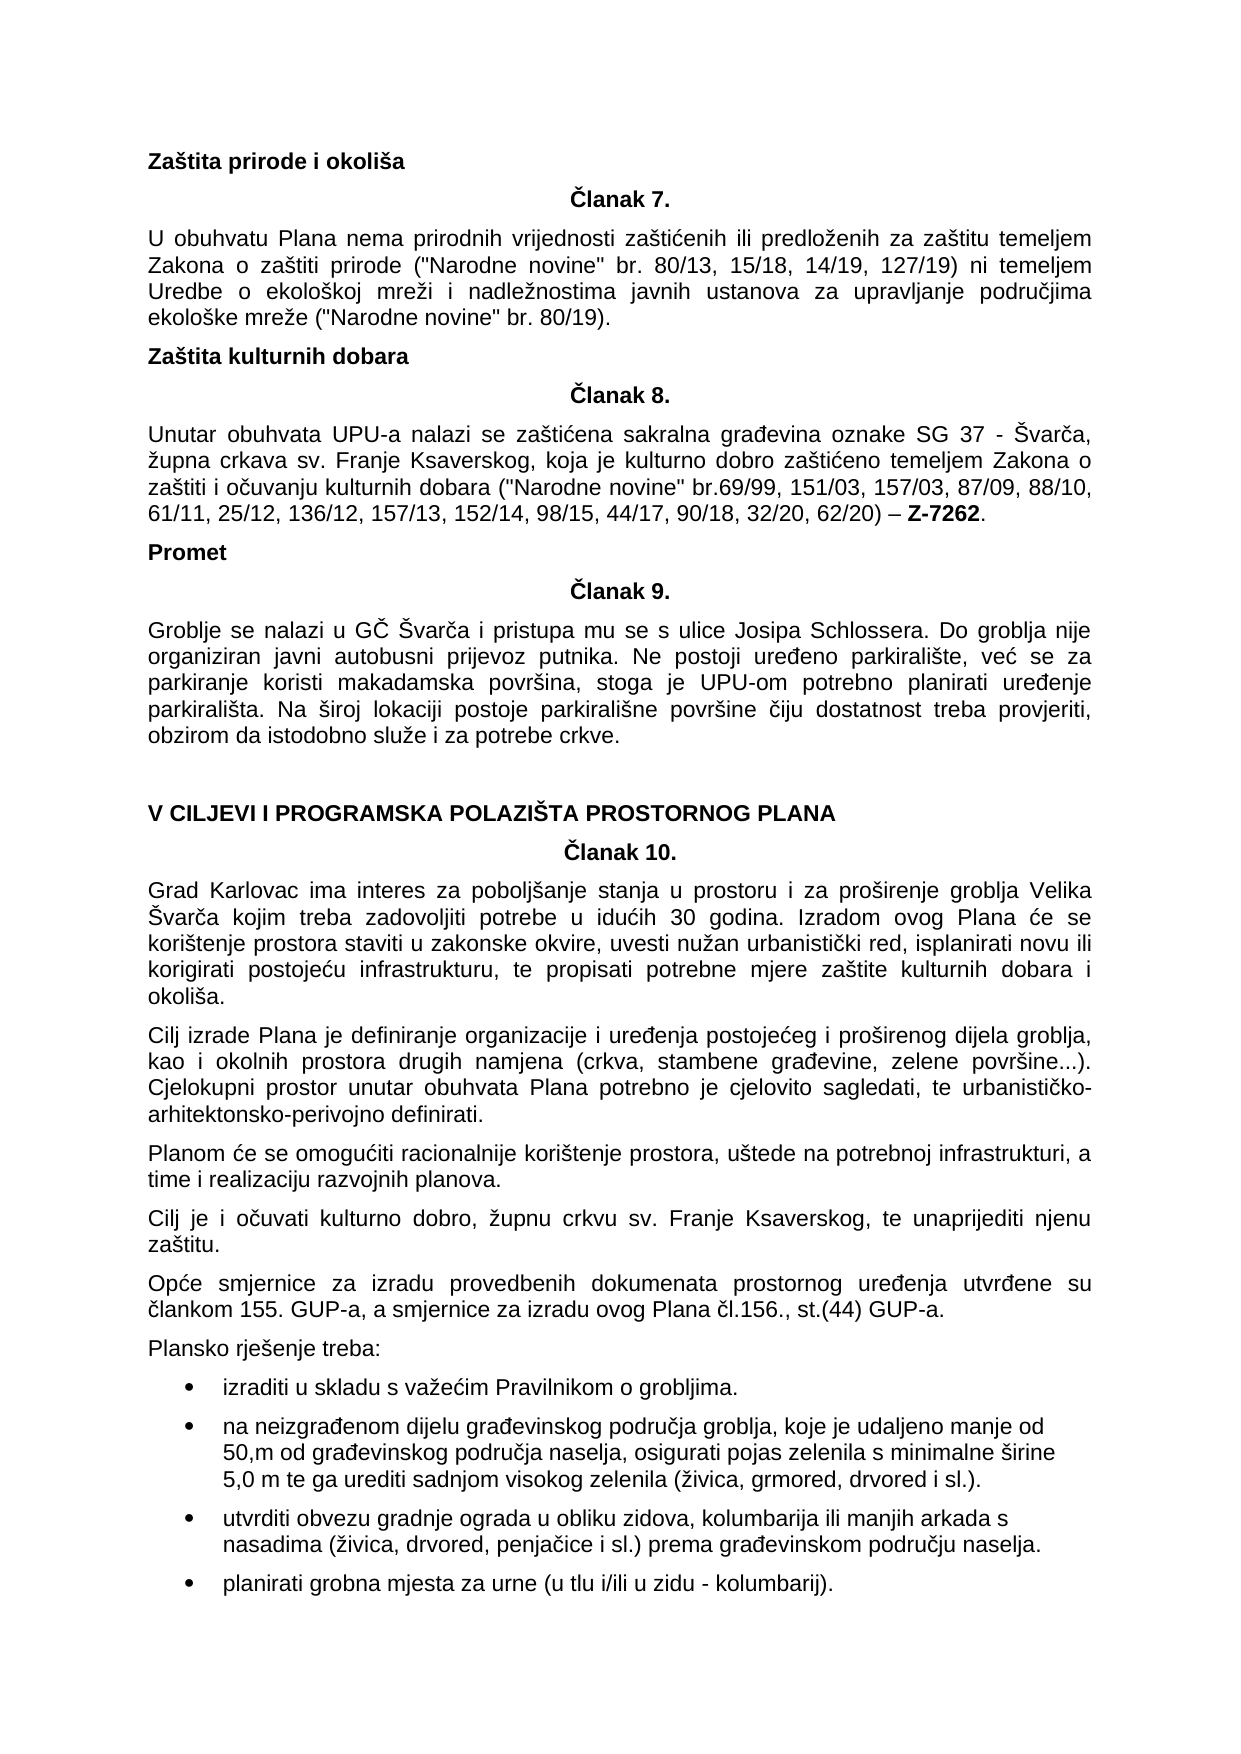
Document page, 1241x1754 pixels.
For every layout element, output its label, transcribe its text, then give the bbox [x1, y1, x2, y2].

text Cilj je i očuvati kulturno dobro, župnu crkvu sv. Franje Ksaverskog, te unaprijediti njenu zaštitu. [148, 1205, 1093, 1257]
text Groblje se nalazi u GČ Švarča i pristupa mu se s ulice Josipa Schlossera. Do groblja nije organiziran javni autobusni prijevoz putnika. Ne postoji uređeno parkiralište, već se za parkiranje koristi makadamska površina, stoga je UPU-om potrebno planirati uređenje parkirališta. Na široj lokaciji postoje parkirališne površine čiju dostatnost treba provjeriti, obzirom da istodobno služe i za potrebe crkve. [148, 617, 1093, 748]
list izraditi u skladu s važećim Pravilnikom o grobljima. [185, 1374, 1093, 1400]
text V CILJEVI I PROGRAMSKA POLAZIŠTA PROSTORNOG PLANA [148, 800, 1093, 826]
text U obuhvatu Plana nema prirodnih vrijednosti zaštićenih ili predloženih za zaštitu temeljem Zakona o zaštiti prirode ("Narodne novine" br. 80/13, 15/18, 14/19, 127/19) ni temeljem Uredbe o ekološkoj mreži i nadležnostima javnih ustanova za upravljanje područjima ekološke mreže ("Narodne novine" br. 80/19). [148, 225, 1093, 331]
text Grad Karlovac ima interes za poboljšanje stanja u prostoru i za proširenje groblja Velika Švarča kojim treba zadovoljiti potrebe u idućih 30 godina. Izradom ovog Plana će se korištenje prostora staviti u zakonske okvire, uvesti nužan urbanistički red, isplanirati novu ili korigirati postojeću infrastrukturu, te propisati potrebne mjere zaštite kulturnih dobara i okoliša. [148, 877, 1093, 1009]
text Planom će se omogućiti racionalnije korištenje prostora, uštede na potrebnoj infrastrukturi, a time i realizaciju razvojnih planova. [148, 1139, 1093, 1192]
list na neizgrađenom dijelu građevinskog područja groblja, koje je udaljeno manje od 50,m od građevinskog područja naselja, osigurati pojas zelenila s minimalne širine 5,0 m te ga urediti sadnjom visokog zelenila (živica, grmored, drvored i sl.). [185, 1413, 1093, 1492]
text Članak 9. [148, 578, 1093, 604]
text Zaštita kulturnih dobara [148, 343, 1093, 369]
text Članak 10. [148, 838, 1093, 865]
list planirati grobna mjesta za urne (u tlu i/ili u zidu - kolumbarij). [185, 1570, 1093, 1596]
list utvrditi obvezu gradnje ograda u obliku zidova, kolumbarija ili manjih arkada s nasadima (živica, drvored, penjačice i sl.) prema građevinskom području naselja. [185, 1504, 1093, 1557]
text Opće smjernice za izradu provedbenih dokumenata prostornog uređenja utvrđene su člankom 155. GUP-a, a smjernice za izradu ovog Plana čl.156., st.(44) GUP-a. [148, 1270, 1093, 1323]
text Plansko rješenje treba: [148, 1335, 1093, 1362]
text Članak 7. [148, 186, 1093, 213]
text Zaštita prirode i okoliša [148, 148, 1093, 174]
text Promet [148, 539, 1093, 565]
text Unutar obuhvata UPU-a nalazi se zaštićena sakralna građevina oznake SG 37 - Švarča, župna crkava sv. Franje Ksaverskog, koja je kulturno dobro zaštićeno temeljem Zakona o zaštiti i očuvanju kulturnih dobara ("Narodne novine" br.69/99, 151/03, 157/03, 87/09, 88/10, 61/11, 25/12, 136/12, 157/13, 152/14, 98/15, 44/17, 90/18, 32/20, 62/20) – Z-7262. [148, 421, 1093, 526]
text Članak 8. [148, 382, 1093, 408]
text Cilj izrade Plana je definiranje organizacije i uređenja postojećeg i proširenog dijela groblja, kao i okolnih prostora drugih namjena (crkva, stambene građevine, zelene površine...). Cjelokupni prostor unutar obuhvata Plana potrebno je cjelovito sagledati, te urbanističko-arhitektonsko-perivojno definirati. [148, 1022, 1093, 1127]
